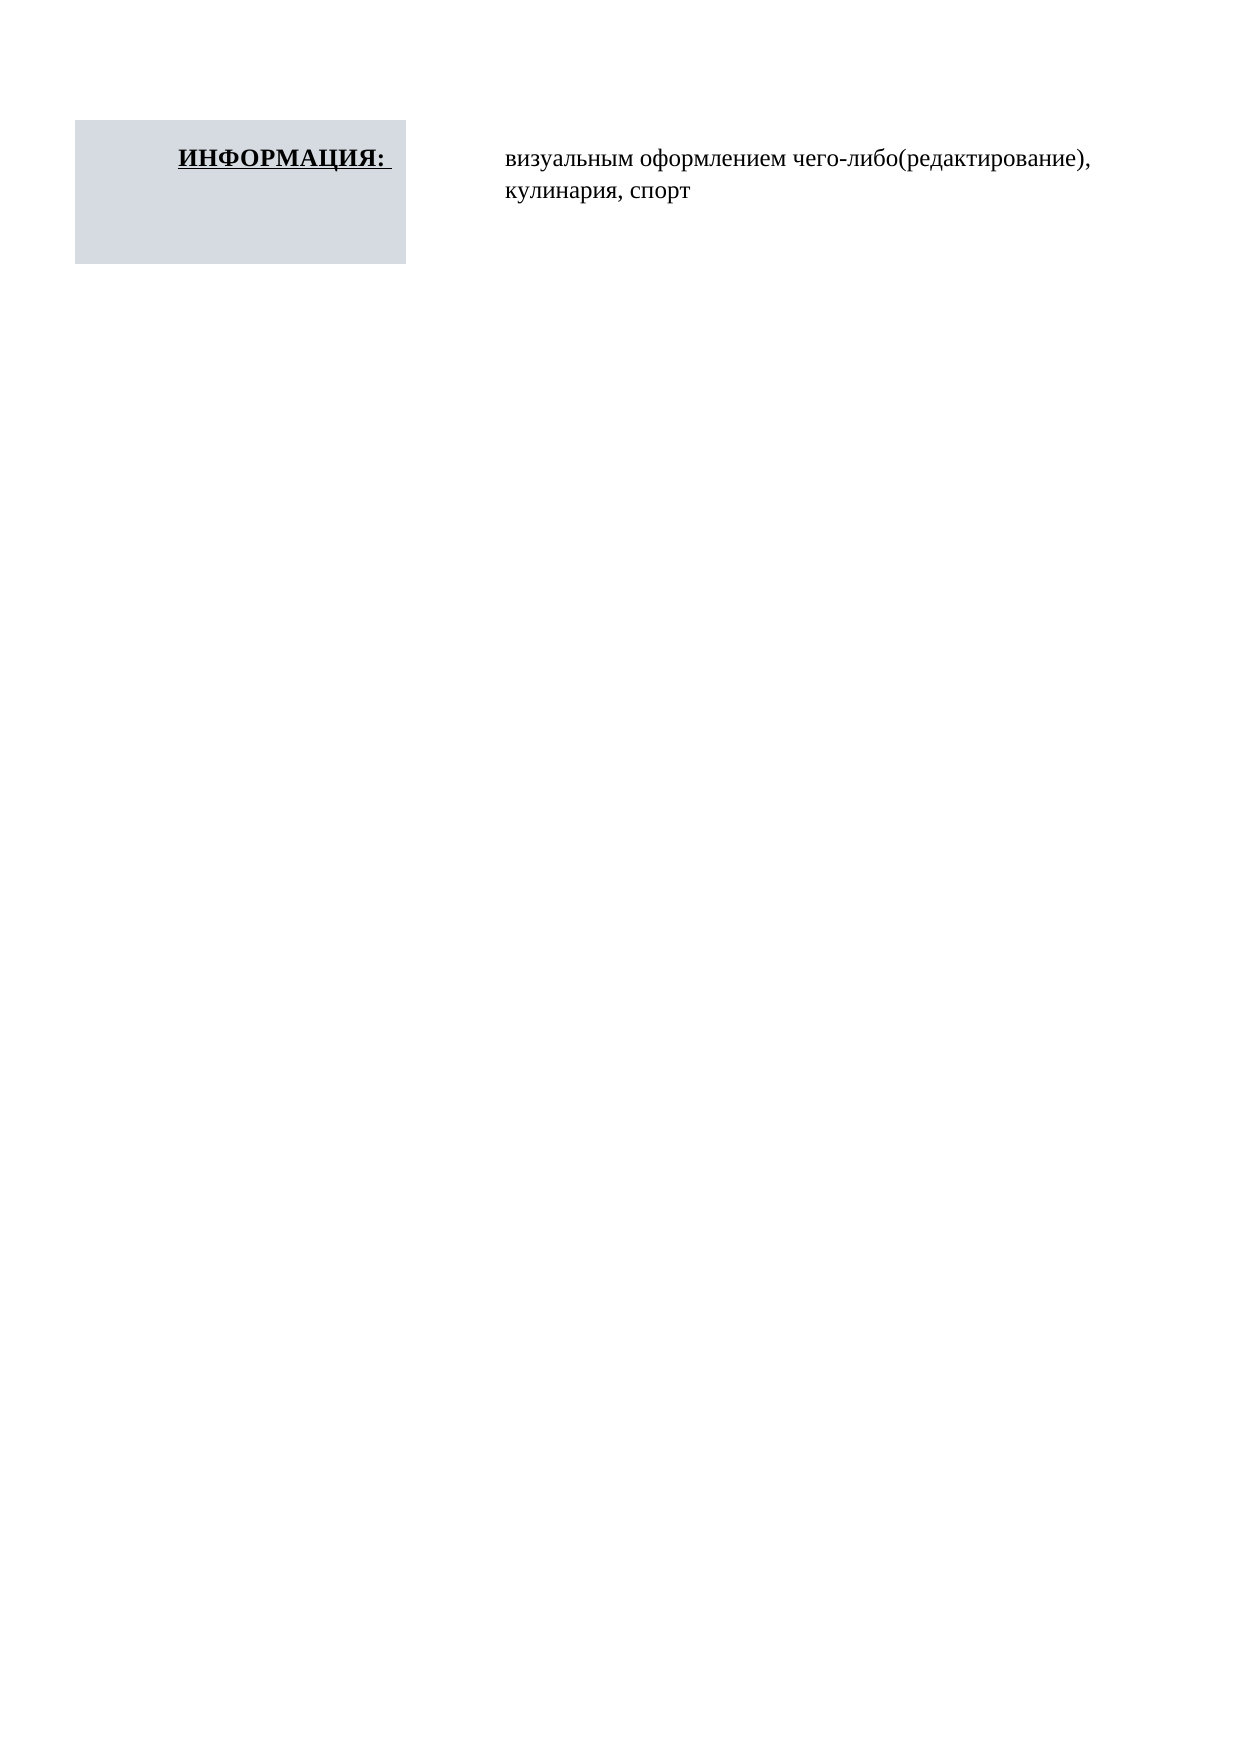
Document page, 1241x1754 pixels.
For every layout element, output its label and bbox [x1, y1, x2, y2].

table_cell [75, 120, 406, 264]
table_cell [409, 120, 1207, 264]
